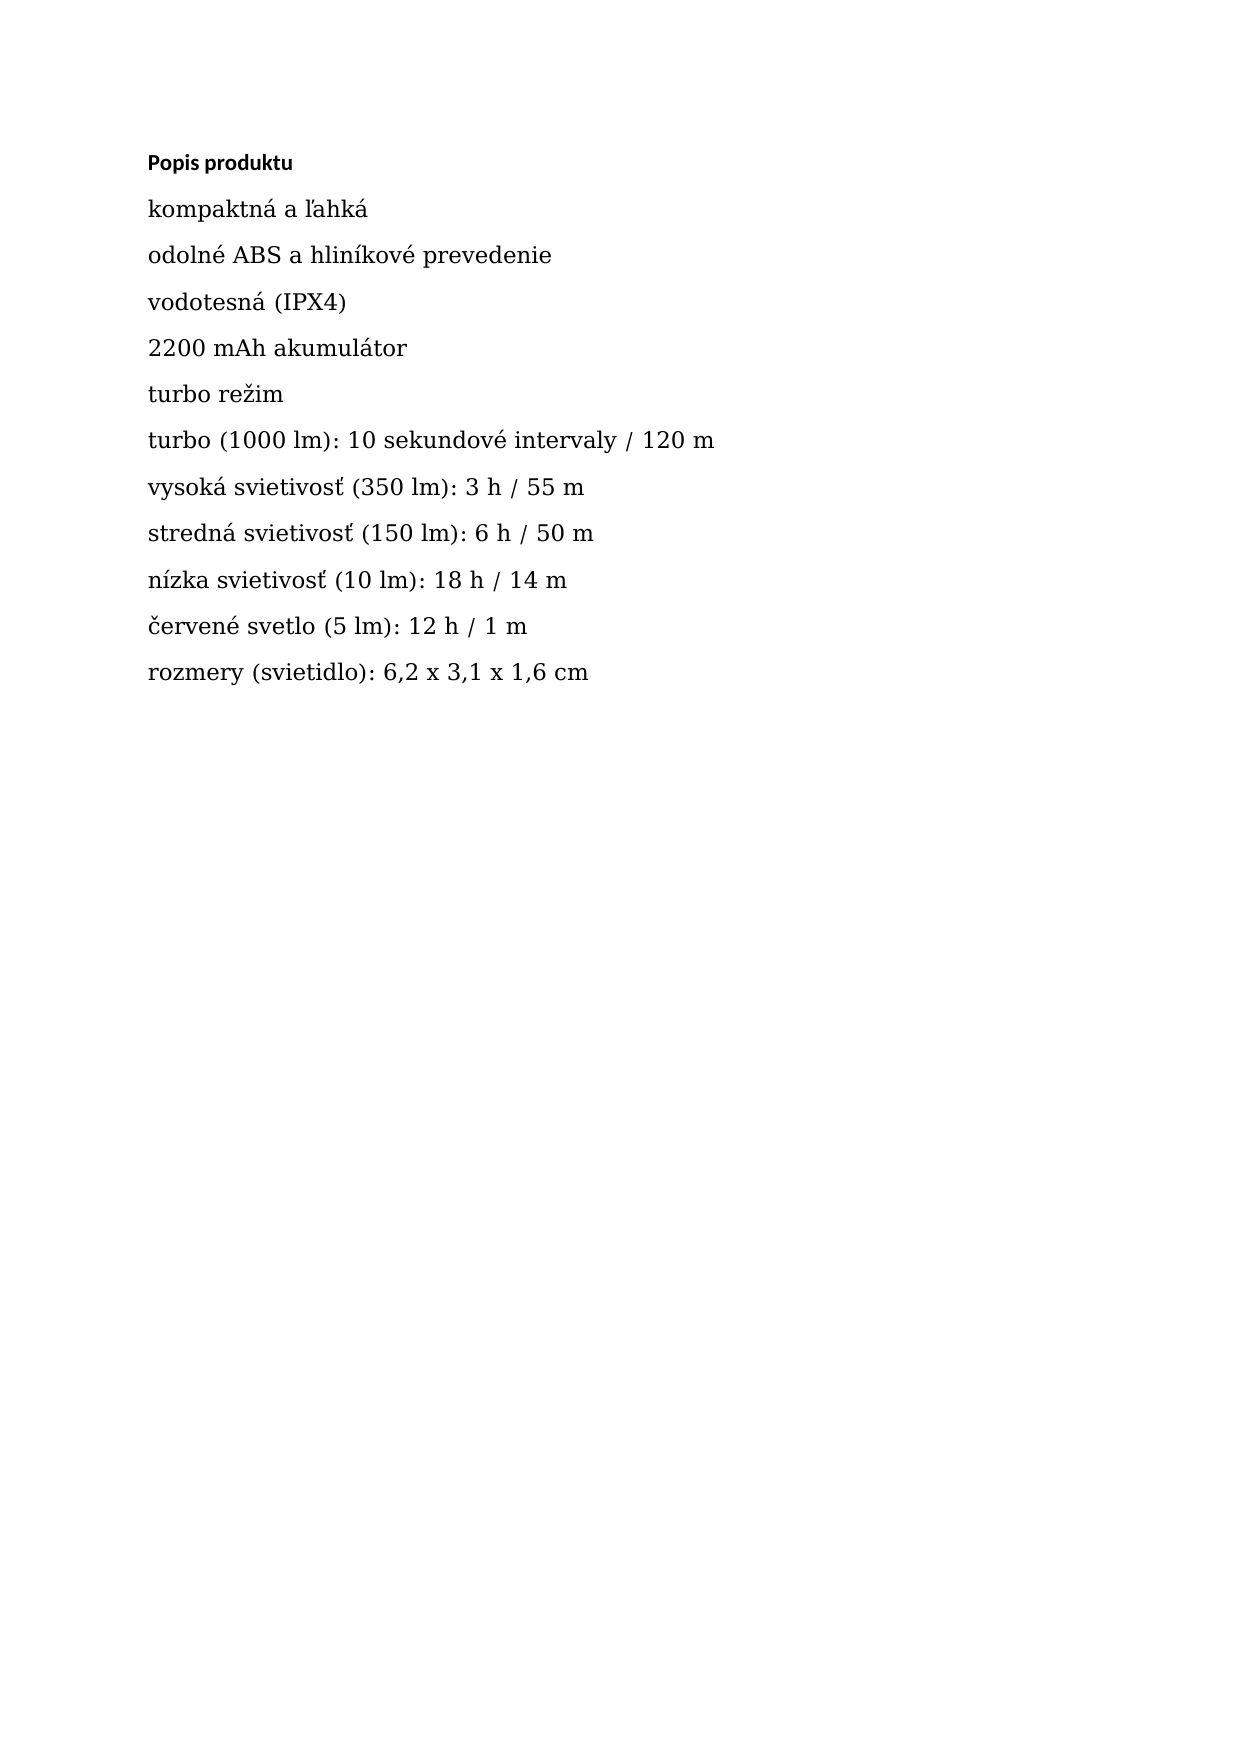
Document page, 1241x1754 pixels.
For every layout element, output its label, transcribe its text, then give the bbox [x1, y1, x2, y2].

text vysoká svietivosť (350 lm): 3 h / 55 m [148, 473, 1093, 500]
text 2200 mAh akumulátor [148, 333, 1093, 361]
text vodotesná (IPX4) [148, 287, 1093, 315]
text červené svetlo (5 lm): 12 h / 1 m [148, 612, 1093, 639]
text nízka svietivosť (10 lm): 18 h / 14 m [148, 565, 1093, 593]
text turbo (1000 lm): 10 sekundové intervaly / 120 m [148, 426, 1093, 454]
text Popis produktu [148, 148, 1093, 176]
text rozmery (svietidlo): 6,2 x 3,1 x 1,6 cm [148, 658, 1093, 686]
text odolné ABS a hliníkové prevedenie [148, 241, 1093, 268]
text stredná svietivosť (150 lm): 6 h / 50 m [148, 519, 1093, 546]
text turbo režim [148, 380, 1093, 407]
text kompaktná a ľahká [148, 194, 1093, 222]
